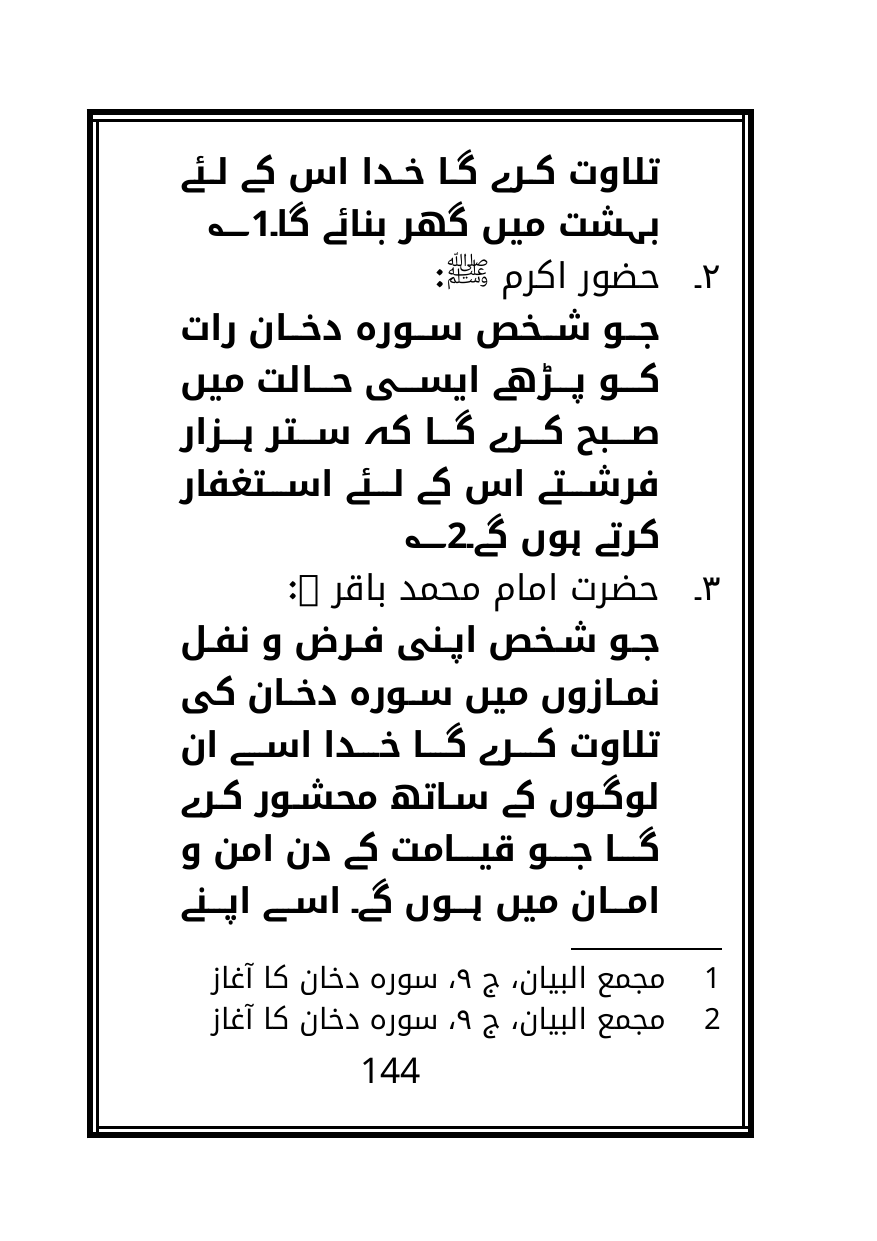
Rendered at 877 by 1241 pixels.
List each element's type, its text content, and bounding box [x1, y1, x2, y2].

text جو شخص سورہ دخان رات کو پڑھے ایسی حالت میں صبح کرے گا کہ ستر ہزار فرشتے اس کے لئے استغفار کرتے ہوں گے۔؎ [180, 299, 661, 559]
text ۲۔ حضور اکرم ﷺ: [120, 247, 721, 299]
text ۳۔ حضرت امام محمد باقر ﷣: [120, 559, 721, 611]
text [180, 611, 661, 924]
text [180, 142, 661, 247]
